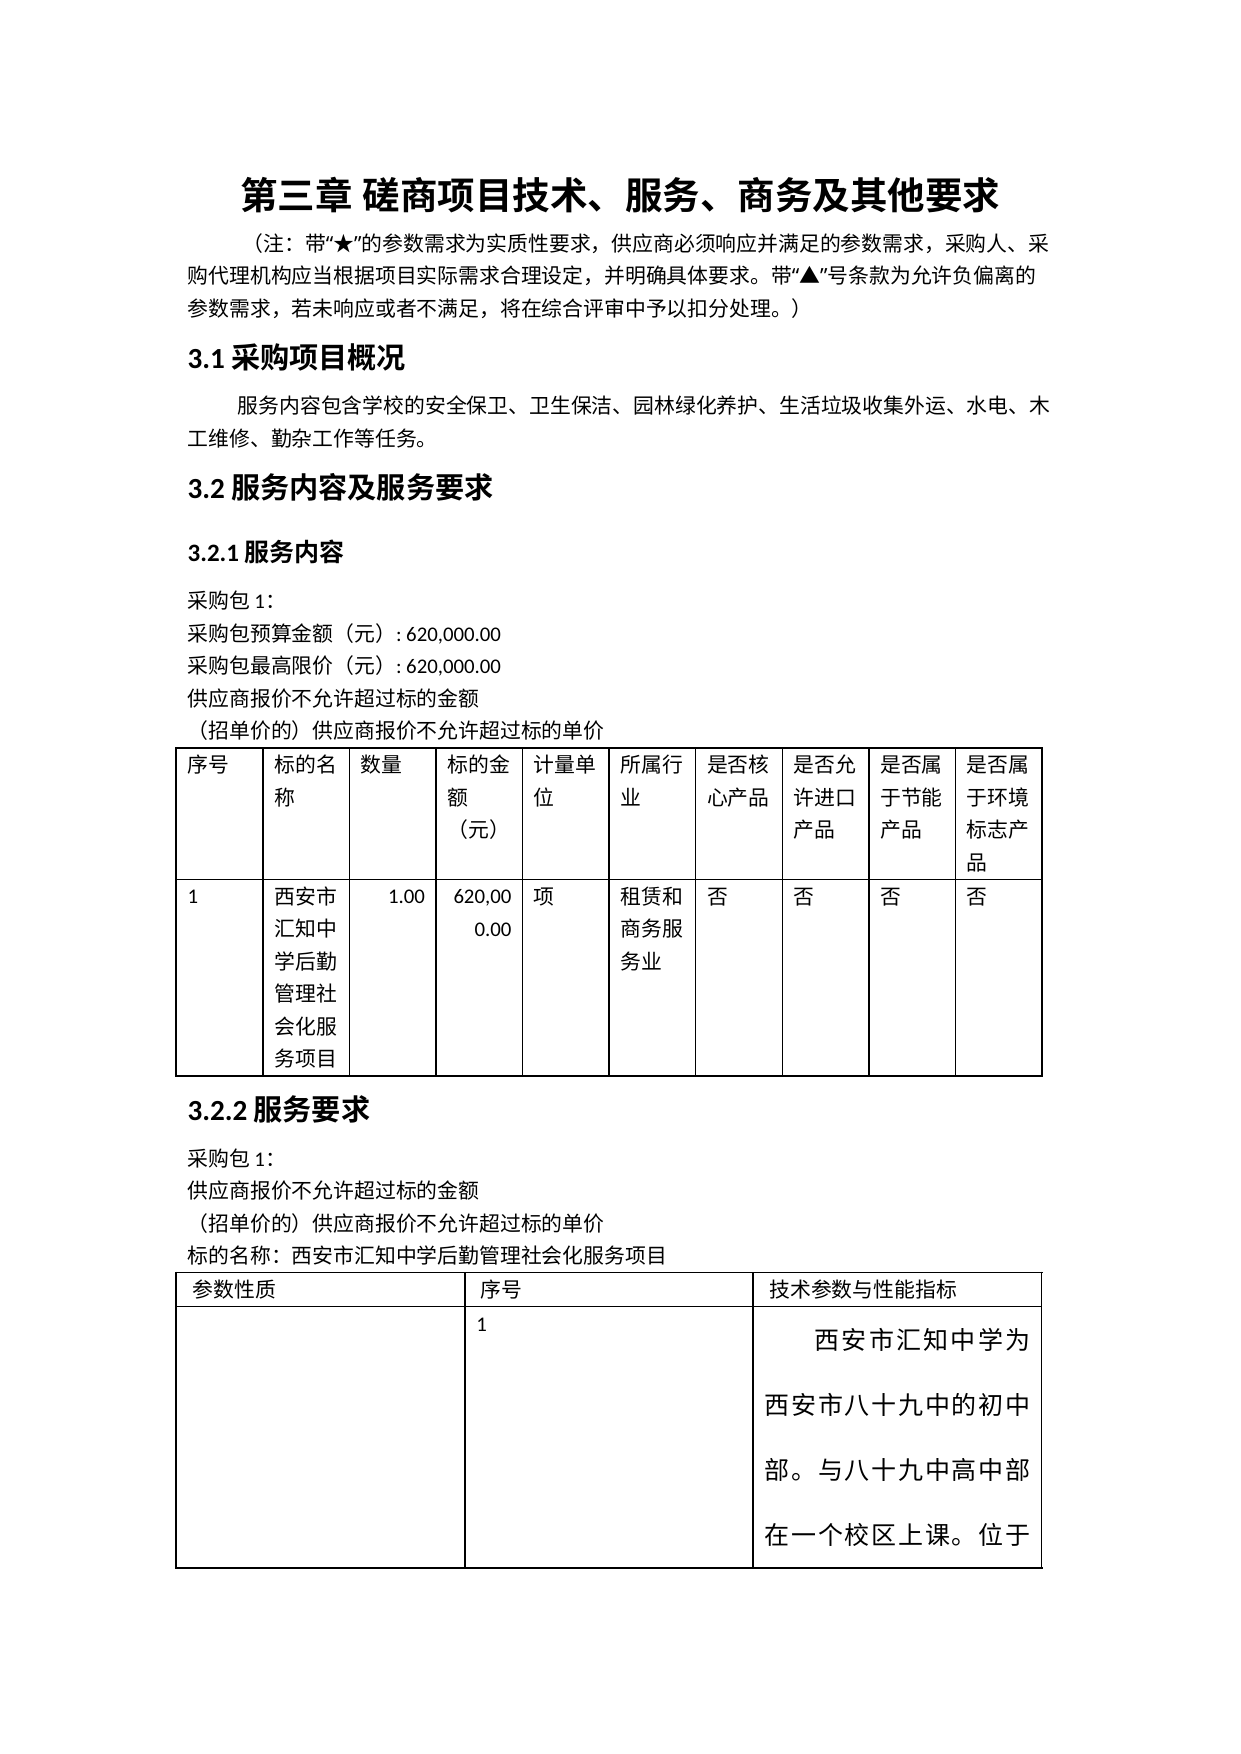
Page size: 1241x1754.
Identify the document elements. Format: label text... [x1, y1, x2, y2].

text 采购包最高限价（元）: 620,000.00 [187, 649, 1053, 682]
text 3.2.2服务要求 [187, 1077, 1053, 1142]
table_cell 租赁和商务服务业 [610, 880, 695, 1075]
table_cell 1.00 [350, 880, 435, 1075]
text 标的名称：西安市汇知中学后勤管理社会化服务项目 [187, 1239, 1053, 1272]
table_cell 否 [783, 880, 868, 1075]
table_header 标的名称 [264, 749, 349, 878]
table_header 所属行业 [610, 749, 695, 878]
table_cell 否 [870, 880, 955, 1075]
text 第三章 磋商项目技术、服务、商务及其他要求 [187, 162, 1053, 227]
table_header 标的金额 （元） [437, 749, 522, 878]
text 3.2.1服务内容 [187, 519, 1053, 584]
text 3.1采购项目概况 [187, 324, 1053, 389]
text （注：带“★”的参数需求为实质性要求，供应商必须响应并满足的参数需求，采购人、采购代理机构应当根据项目实际需求合理设定，并明确具体要求。带“▲”号条款为允许负偏离的参数需求，若未响应或者不满足，将在综合评审中予以扣分处理。） [187, 227, 1053, 324]
table_cell 项 [523, 880, 608, 1075]
text 服务内容包含学校的安全保卫、卫生保洁、园林绿化养护、生活垃圾收集外运、水电、木工维修、勤杂工作等任务。 [187, 389, 1053, 454]
text 3.2服务内容及服务要求 [187, 454, 1053, 519]
text 供应商报价不允许超过标的金额 [187, 1174, 1053, 1207]
text （招单价的）供应商报价不允许超过标的单价 [187, 714, 1053, 747]
table_header 技术参数与性能指标 [754, 1273, 1041, 1306]
table_header 是否允许进口产品 [783, 749, 868, 878]
table_header 计量单位 [523, 749, 608, 878]
text 采购包1： [187, 584, 1053, 617]
table_cell 1 [466, 1307, 752, 1567]
table_cell 620,000.00 [437, 880, 522, 1075]
table_cell [177, 1307, 464, 1567]
table_header 是否属于环境标志产品 [956, 749, 1041, 878]
table_cell 否 [696, 880, 782, 1075]
table_header 序号 [466, 1273, 752, 1306]
text 采购包预算金额（元）: 620,000.00 [187, 617, 1053, 649]
table_cell 西安市汇知中学后勤管理社会化服务项目 [264, 880, 349, 1075]
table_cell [754, 1307, 1041, 1567]
table_cell 否 [956, 880, 1041, 1075]
text （招单价的）供应商报价不允许超过标的单价 [187, 1207, 1053, 1239]
table_cell 1 [177, 880, 262, 1075]
text 采购包1： [187, 1142, 1053, 1174]
table_header 序号 [177, 749, 262, 878]
text 供应商报价不允许超过标的金额 [187, 682, 1053, 714]
table_header 是否属于节能产品 [870, 749, 955, 878]
table_header 数量 [350, 749, 435, 878]
table_header 是否核心产品 [696, 749, 782, 878]
table_header 参数性质 [177, 1273, 464, 1306]
